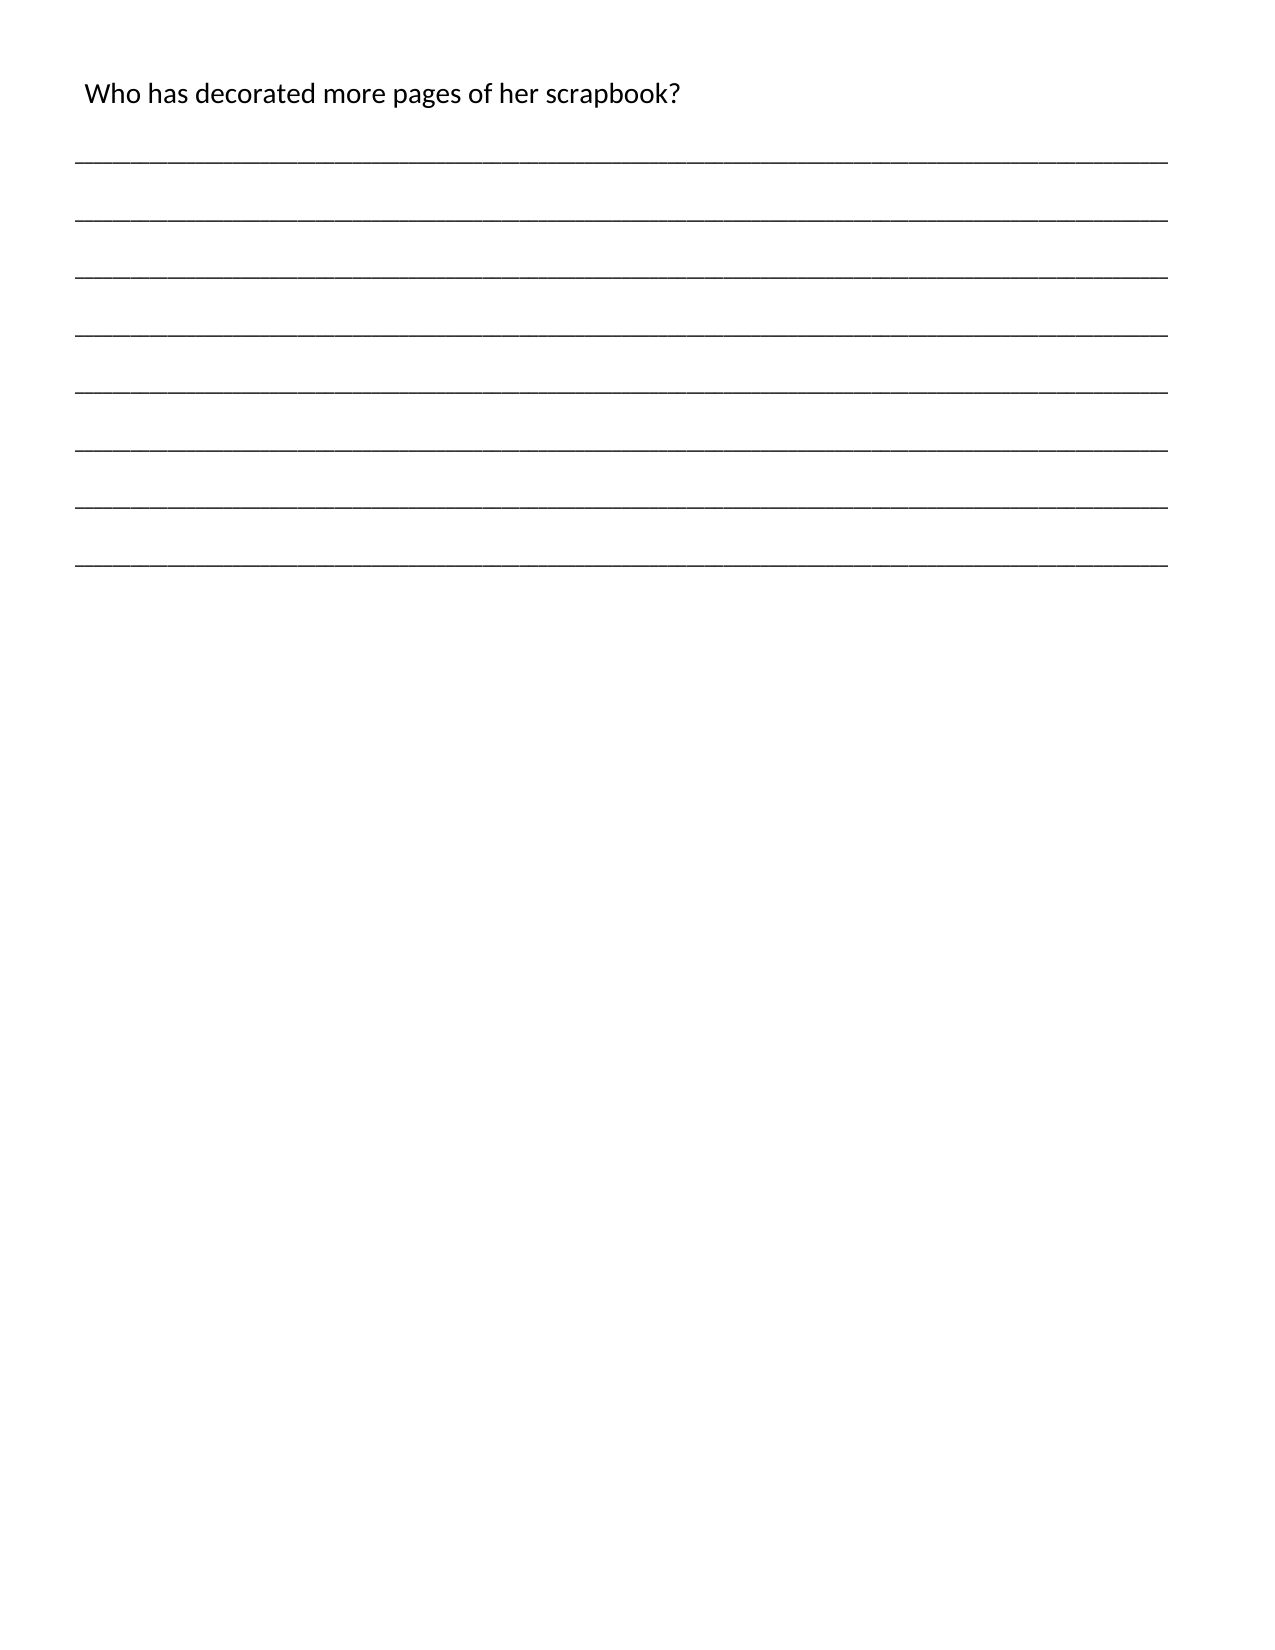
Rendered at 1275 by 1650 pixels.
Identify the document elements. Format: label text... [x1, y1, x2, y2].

text ______________________________________________________________________________________________________________________ [75, 139, 1200, 168]
text ______________________________________________________________________________________________________________________ [75, 542, 1200, 571]
text ______________________________________________________________________________________________________________________ [75, 312, 1200, 341]
text ______________________________________________________________________________________________________________________ [75, 197, 1200, 226]
text ______________________________________________________________________________________________________________________ [75, 369, 1200, 398]
text Who has decorated more pages of her scrapbook? [84, 75, 1200, 111]
text ______________________________________________________________________________________________________________________ [75, 254, 1200, 283]
text ______________________________________________________________________________________________________________________ [75, 427, 1200, 456]
text ______________________________________________________________________________________________________________________ [75, 484, 1200, 513]
